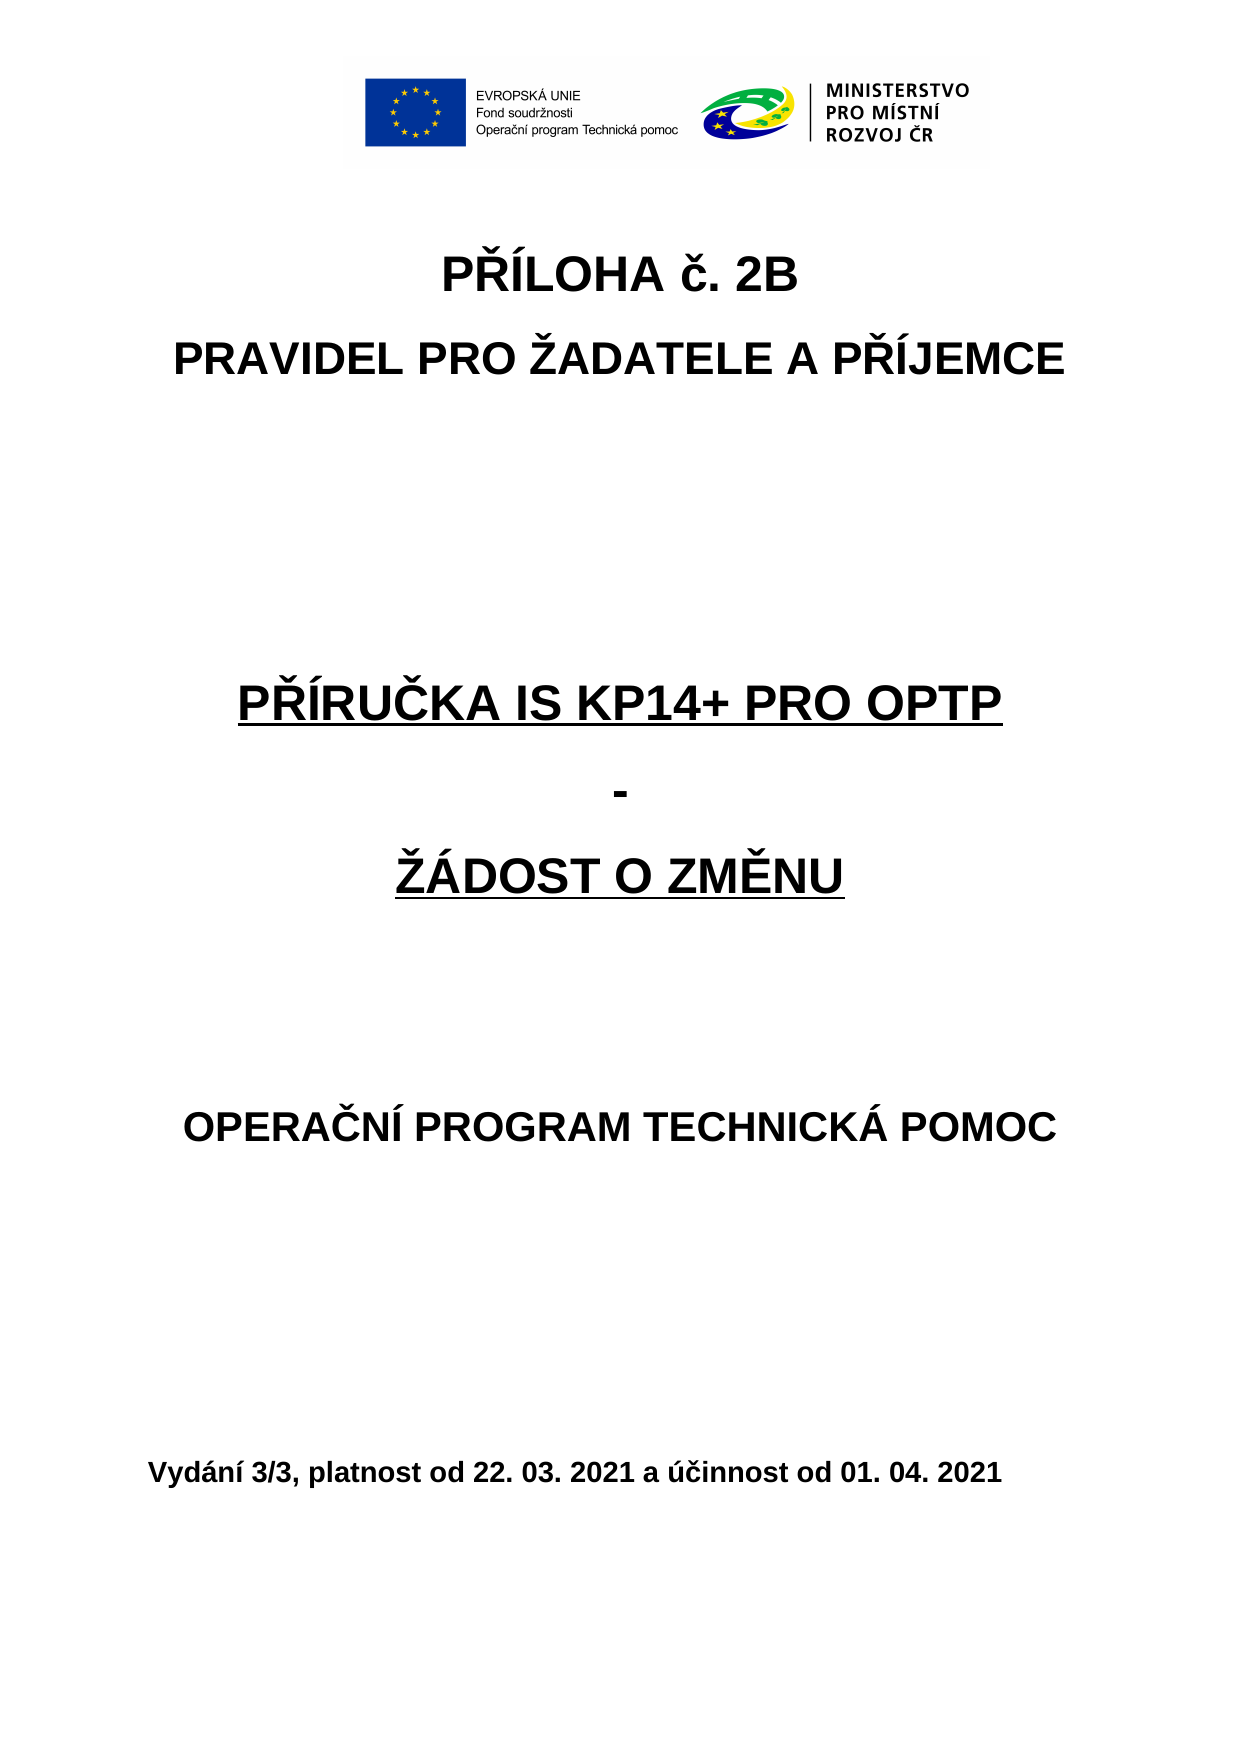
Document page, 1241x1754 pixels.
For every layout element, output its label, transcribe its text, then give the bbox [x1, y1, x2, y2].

text Vydání 3/3, platnost od 22. 03. 2021 a účinnost od 01. 04. 2021 [148, 1455, 1093, 1489]
text Příručka IS KP14+ pro optp [148, 673, 1093, 731]
text - [148, 760, 1093, 817]
text příloha č. 2B [148, 244, 1093, 302]
text PRAVIDEL pro žadatele A příjemce [148, 331, 1093, 384]
picture [343, 56, 990, 169]
text Operační program technická pomoc [148, 1102, 1093, 1150]
text žádost o změnu [148, 847, 1093, 904]
